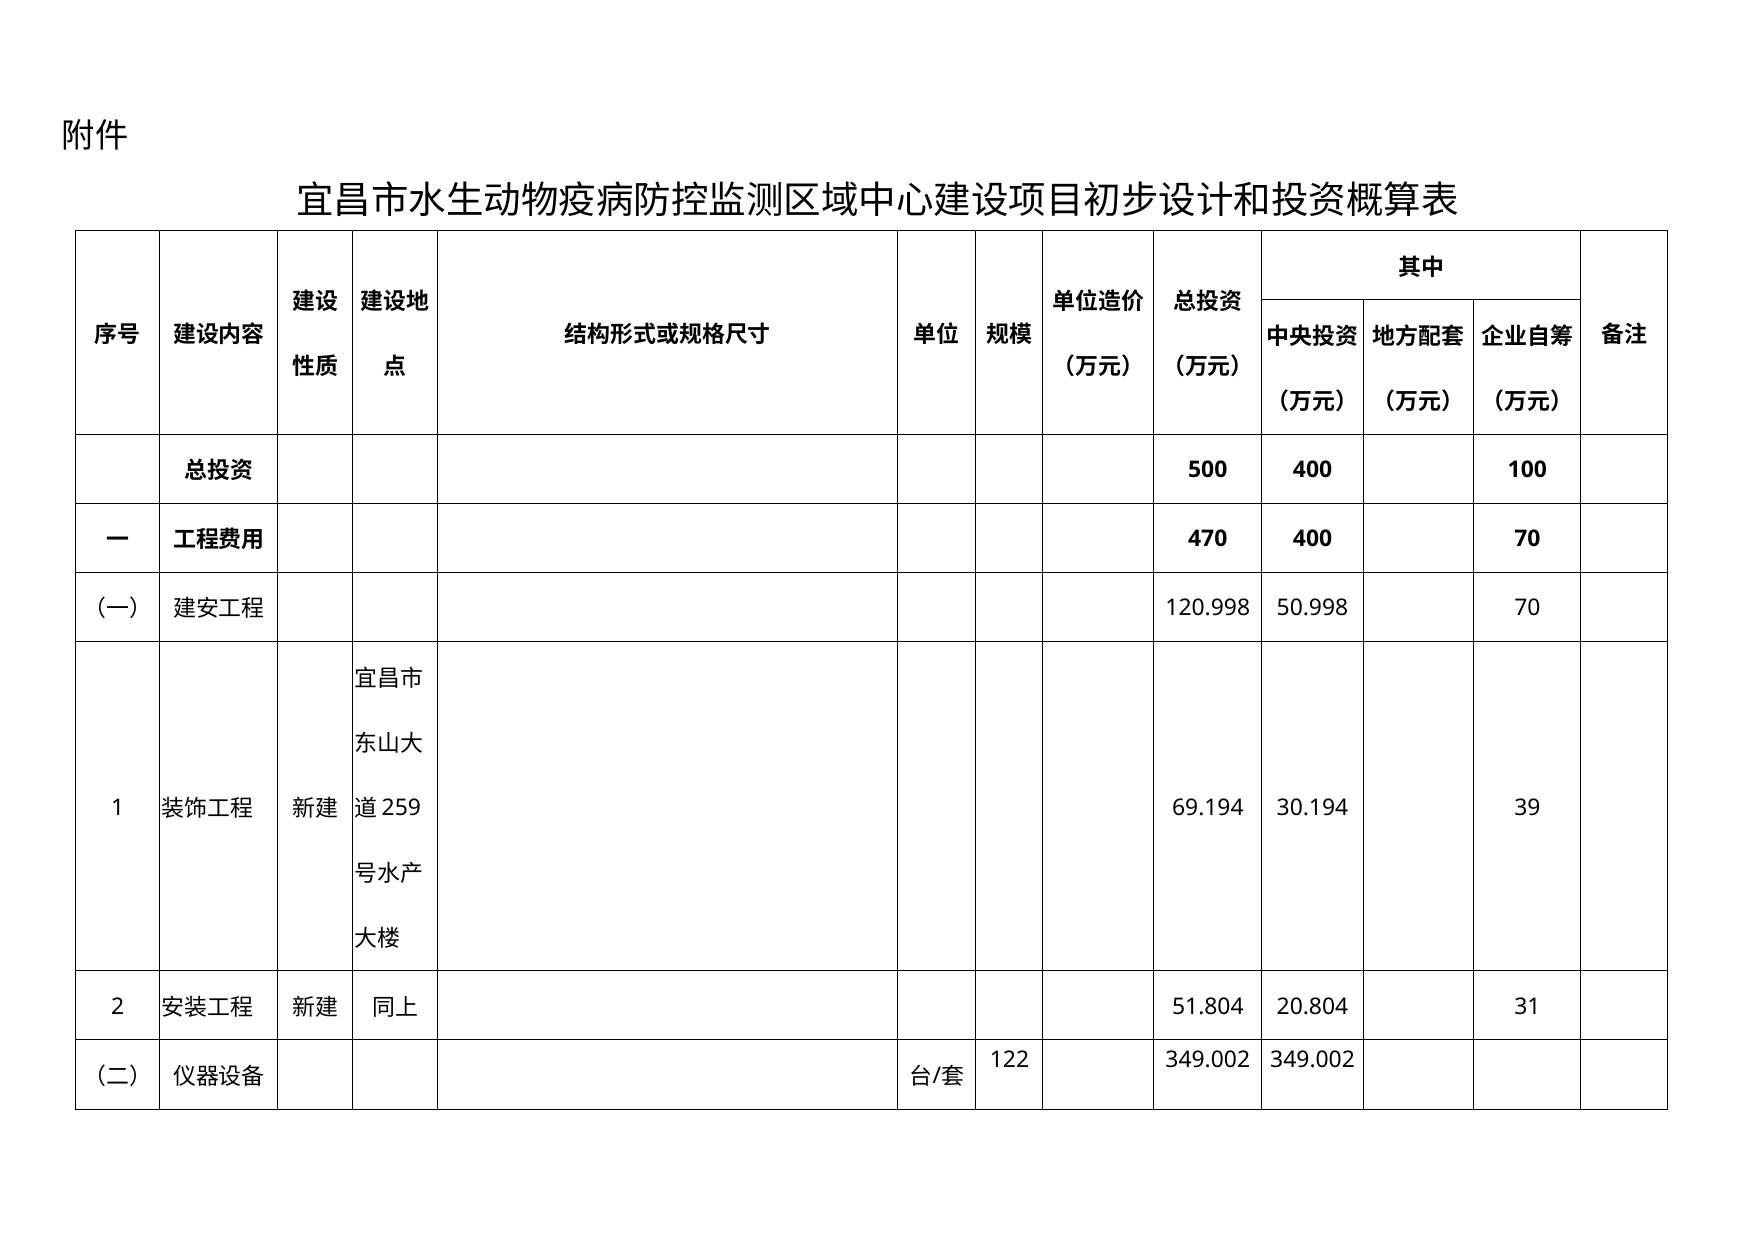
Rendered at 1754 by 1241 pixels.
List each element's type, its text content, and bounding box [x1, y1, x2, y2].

table_cell [353, 573, 437, 641]
table_cell [1581, 504, 1667, 572]
table_cell [438, 504, 897, 572]
table_header 其中 [1262, 231, 1580, 299]
table_cell [976, 971, 1042, 1039]
table_cell [76, 435, 159, 503]
table_cell [898, 435, 975, 503]
table_cell 宜昌市东山大道259号水产大楼 [353, 642, 437, 970]
text 宜昌市水生动物疫病防控监测区域中心建设项目初步设计和投资概算表 [61, 165, 1692, 230]
table_cell （二） [76, 1040, 159, 1108]
table_cell [278, 573, 352, 641]
table_header 单位 [898, 231, 975, 433]
table_cell [278, 1040, 352, 1108]
table_cell 新建 [278, 971, 352, 1039]
table_cell 400 [1262, 504, 1363, 572]
table_cell [976, 435, 1042, 503]
table_cell [1364, 642, 1473, 970]
table_cell [1364, 504, 1473, 572]
table_cell [1043, 573, 1153, 641]
table_cell [976, 573, 1042, 641]
table_cell [1581, 971, 1667, 1039]
table_header 建设 性质 [278, 231, 352, 433]
table_header 序号 [76, 231, 159, 433]
table_header 备注 [1581, 231, 1667, 433]
table_cell [1581, 435, 1667, 503]
table_cell [898, 504, 975, 572]
table_cell [898, 573, 975, 641]
table_cell [898, 642, 975, 970]
table_cell 70 [1474, 573, 1580, 641]
table_cell 总投资 [160, 435, 277, 503]
table_cell 装饰工程 [160, 642, 277, 970]
table_cell 地方配套 （万元） [1364, 300, 1473, 433]
table_cell [278, 504, 352, 572]
table_cell 同上 [353, 971, 437, 1039]
table_header 建设地点 [353, 231, 437, 433]
table_cell 51.804 [1154, 971, 1261, 1039]
table_header 建设内容 [160, 231, 277, 433]
table_cell （一） [76, 573, 159, 641]
table_cell 39 [1474, 642, 1580, 970]
table_cell 安装工程 [160, 971, 277, 1039]
table_cell [898, 971, 975, 1039]
table_cell 中央投资 （万元） [1262, 300, 1363, 433]
table_cell 69.194 [1154, 642, 1261, 970]
table_cell 31 [1474, 971, 1580, 1039]
table_cell [438, 573, 897, 641]
table_cell [278, 435, 352, 503]
table_cell [1364, 573, 1473, 641]
table_cell 30.194 [1262, 642, 1363, 970]
table_header 单位造价 （万元） [1043, 231, 1153, 433]
table_cell 工程费用 [160, 504, 277, 572]
table_cell [438, 1040, 897, 1108]
table_cell [1043, 971, 1153, 1039]
table_cell 100 [1474, 435, 1580, 503]
table_cell [1581, 573, 1667, 641]
table_cell [1581, 1040, 1667, 1108]
table_cell [976, 642, 1042, 970]
table_cell [976, 504, 1042, 572]
table_header 结构形式或规格尺寸 [438, 231, 897, 433]
table_cell [353, 435, 437, 503]
table_cell 470 [1154, 504, 1261, 572]
table_cell 349.002 [1154, 1040, 1261, 1108]
table_cell 50.998 [1262, 573, 1363, 641]
table_cell [438, 435, 897, 503]
table_cell 2 [76, 971, 159, 1039]
table_cell [1043, 1040, 1153, 1108]
table_cell [1364, 1040, 1473, 1108]
table_cell [1581, 642, 1667, 970]
table_cell [1043, 504, 1153, 572]
table_cell 20.804 [1262, 971, 1363, 1039]
table_cell 新建 [278, 642, 352, 970]
table_cell [353, 504, 437, 572]
table_cell 120.998 [1154, 573, 1261, 641]
table_cell 台/套 [898, 1040, 975, 1108]
table_cell [1364, 435, 1473, 503]
table_cell 349.002 [1262, 1040, 1363, 1108]
table_cell 建安工程 [160, 573, 277, 641]
table_cell 企业自筹 （万元） [1474, 300, 1580, 433]
table_cell 仪器设备 购置 [160, 1040, 277, 1108]
table_cell 400 [1262, 435, 1363, 503]
table_cell 122 [976, 1040, 1042, 1108]
table_cell [1043, 435, 1153, 503]
table_cell 70 [1474, 504, 1580, 572]
table_cell [353, 1040, 437, 1108]
table_cell [438, 971, 897, 1039]
table_cell [1043, 642, 1153, 970]
table_cell [1364, 971, 1473, 1039]
table_cell 1 [76, 642, 159, 970]
table_header 总投资 （万元） [1154, 231, 1261, 433]
table_cell [1474, 1040, 1580, 1108]
table_cell 500 [1154, 435, 1261, 503]
table_cell [438, 642, 897, 970]
table_cell 一 [76, 504, 159, 572]
text 附件 [61, 100, 1692, 165]
table_header 规模 [976, 231, 1042, 433]
